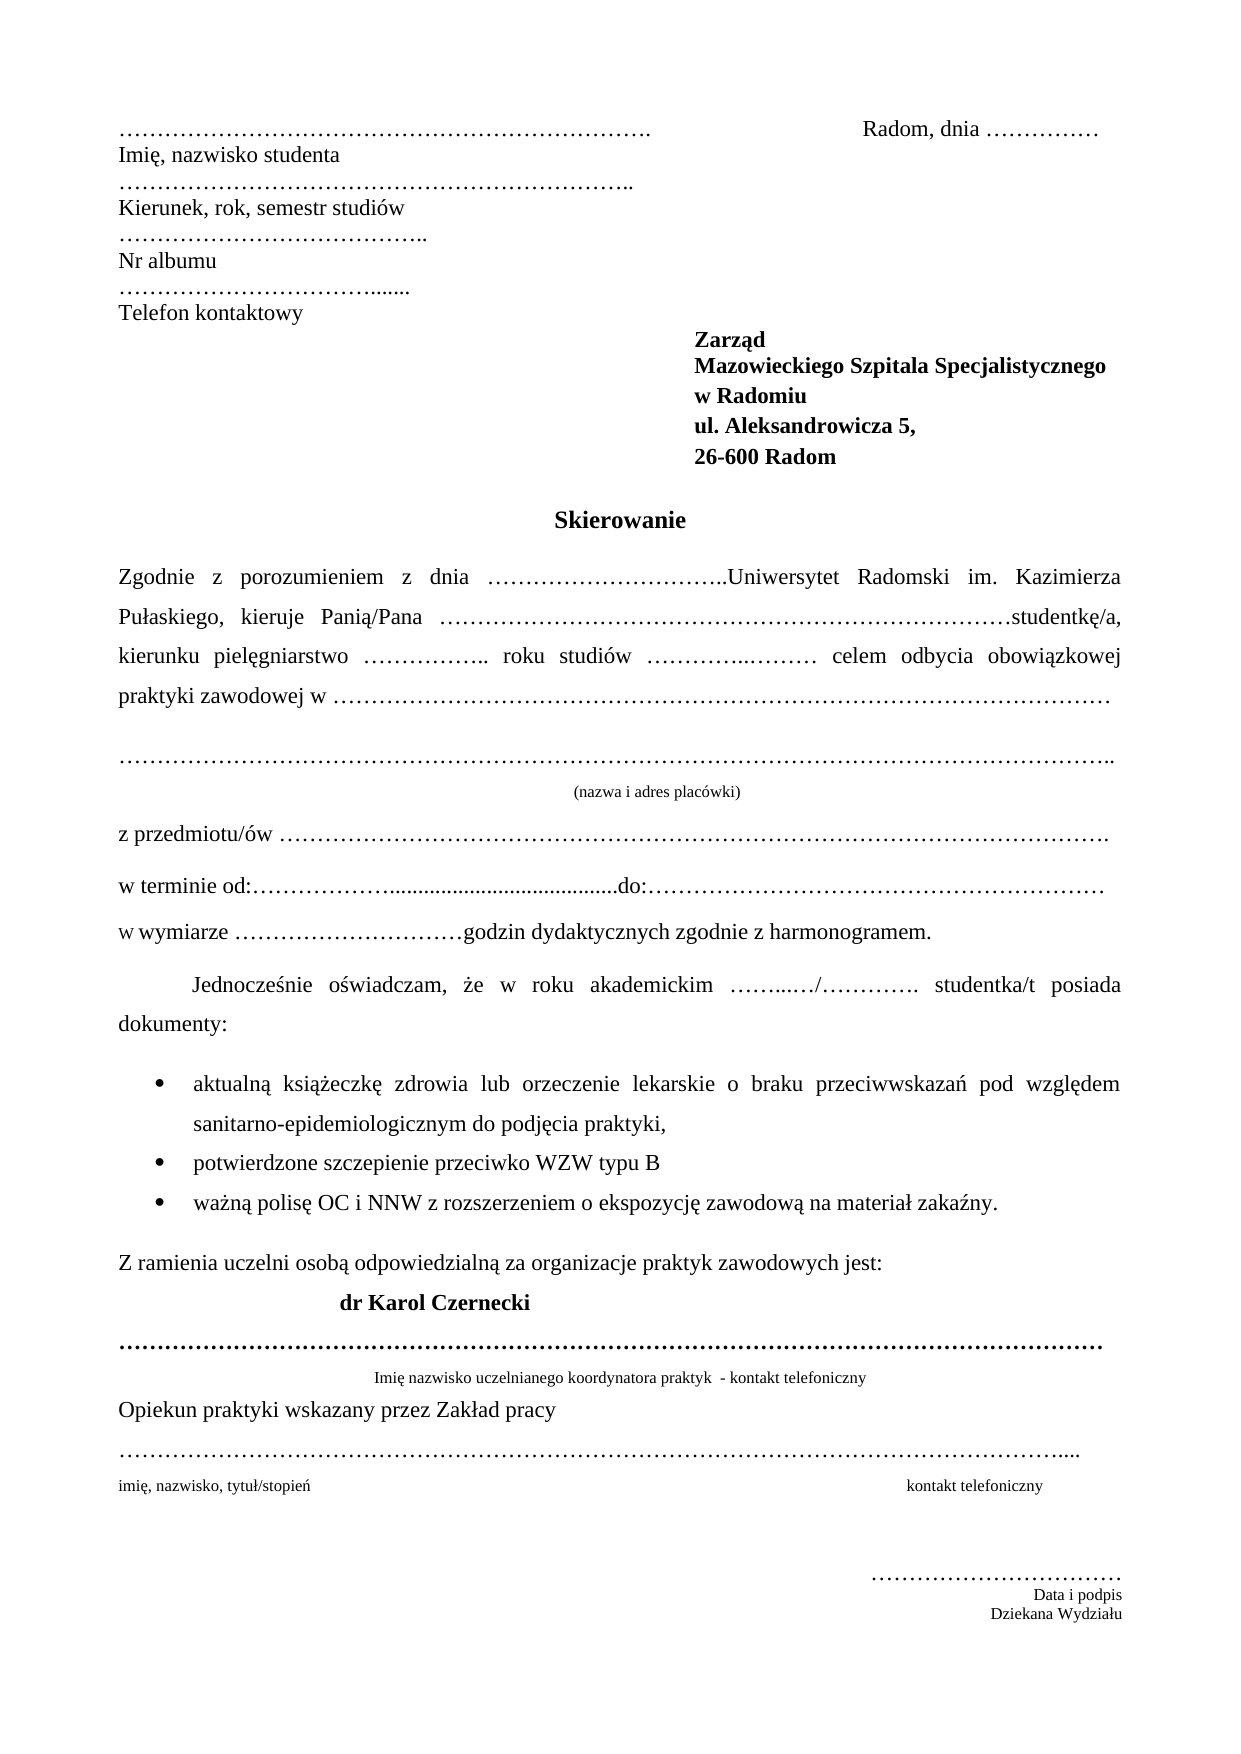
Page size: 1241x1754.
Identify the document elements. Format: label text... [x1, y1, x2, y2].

text 26-600 Radom [694, 443, 1122, 469]
text ………………………………………………………….. [118, 168, 1122, 194]
text …………………………………………………………………………………………………………….... [118, 1436, 1122, 1462]
list aktualną książeczkę zdrowia lub orzeczenie lekarskie o braku przeciwwskazań pod względem sanitarno-epidemiologicznym do podjęcia praktyki, [156, 1071, 1122, 1136]
text imię, nazwisko, tytuł/stopień kontakt telefoniczny [118, 1475, 1122, 1494]
text (nazwa i adres placówki) [118, 781, 1122, 801]
list potwierdzone szczepienie przeciwko WZW typu B [156, 1149, 1122, 1176]
text Zarząd [694, 326, 1122, 352]
text Kierunek, rok, semestr studiów [118, 194, 1122, 220]
text Imię nazwisko uczelnianego koordynatora praktyk - kontakt telefoniczny [118, 1368, 1122, 1387]
text dr Karol Czernecki [266, 1289, 1122, 1315]
list ważną polisę OC i NNW z rozszerzeniem o ekspozycję zawodową na materiał zakaźny. [156, 1189, 1122, 1215]
text ………………………………………………………………………………………………………………….. [118, 742, 1122, 768]
text Z ramienia uczelni osobą odpowiedzialną za organizacje praktyk zawodowych jest: [118, 1249, 1122, 1276]
text …………………………… [118, 1558, 1122, 1585]
text Nr albumu [118, 247, 1122, 273]
text ………………………………….. [118, 220, 1122, 247]
text w terminie od:………………........................................do:…………………………………………………… [118, 872, 1122, 899]
text ……………………………………………………………. Radom, dnia …………… [118, 115, 1122, 141]
text z przedmiotu/ów ………………………………………………………………………………………………. [118, 820, 1122, 846]
text W wymiarze …………………………godzin dydaktycznych zgodnie z harmonogramem. [118, 918, 1122, 944]
text Mazowieckiego Szpitala Specjalistycznego [694, 352, 1122, 378]
text Imię, nazwisko studenta [118, 141, 1122, 168]
text ……………………………....... [118, 273, 1122, 299]
text Dziekana Wydziału [118, 1604, 1122, 1623]
text ………………………………………………………………………………………………………………… [118, 1328, 1122, 1354]
text w Radomiu [694, 382, 1122, 409]
text ul. Aleksandrowicza 5, [694, 413, 1122, 439]
text Data i podpis [118, 1585, 1122, 1604]
text Zgodnie z porozumieniem z dnia …………………………..Uniwersytet Radomski im. Kazimierza Pułaskiego, kieruje Panią/Pana …………………………………………………………………studentkę/a, kierunku pielęgniarstwo …………….. roku studiów …………..……… celem odbycia obowiązkowej praktyki zawodowej w ………………………………………………………………………………………… [118, 563, 1122, 708]
text Telefon kontaktowy [118, 299, 1122, 326]
text Opiekun praktyki wskazany przez Zakład pracy [118, 1396, 1122, 1423]
text Jednocześnie oświadczam, że w roku akademickim ……...…/…………. studentka/t posiada dokumenty: [118, 971, 1122, 1037]
text Skierowanie [118, 505, 1122, 534]
